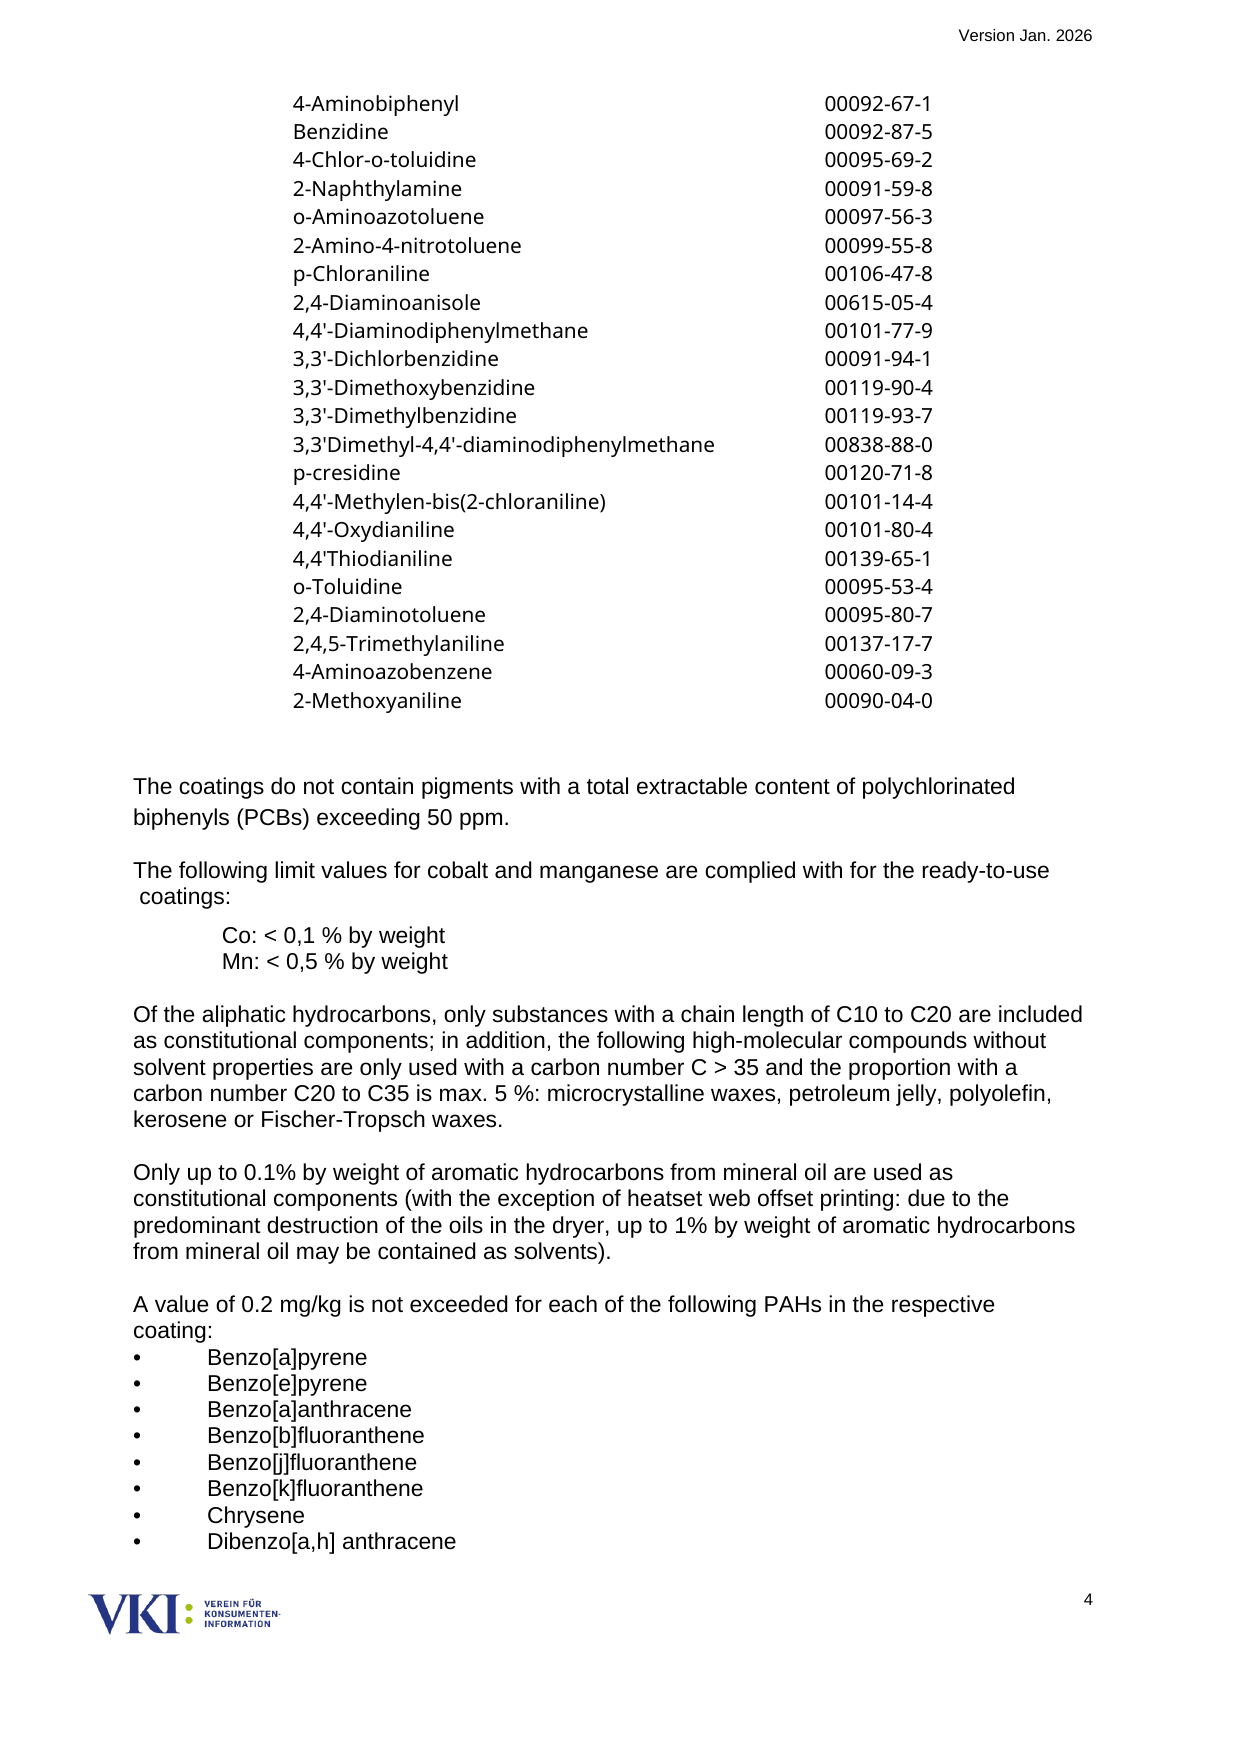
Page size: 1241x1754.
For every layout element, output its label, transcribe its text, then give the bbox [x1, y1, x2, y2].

text • Benzo[j]fluoranthene [133, 1449, 1093, 1475]
text • Benzo[e]pyrene [133, 1370, 1093, 1396]
text Only up to 0.1% by weight of aromatic hydrocarbons from mineral oil are used as constitutional components (with the exception of heatset web offset printing: due to the predominant destruction of the oils in the dryer, up to 1% by weight of aromatic hydrocarbons from mineral oil may be contained as solvents). [133, 1159, 1093, 1264]
text • Dibenzo[a,h] anthracene [133, 1528, 1093, 1554]
text coating: [133, 1317, 1093, 1343]
text A value of 0.2 mg/kg is not exceeded for each of the following PAHs in the respective [133, 1291, 1093, 1317]
text Mn: < 0,5 % by weight [222, 948, 1093, 974]
text 4-Aminobiphenyl 00092-67-1 Benzidine 00092-87-5 4-Chlor-o-toluidine 00095-69-2 2-Naphthylamine 00091-59-8 o-Aminoazotoluene 00097-56-3 2-Amino-4-nitrotoluene 00099-55-8 p-Chloraniline 00106-47-8 2,4-Diaminoanisole 00615-05-4 4,4'-Diaminodiphenylmethane 00101-77-9 3,3'-Dichlorbenzidine 00091-94-1 3,3'-Dimethoxybenzidine 00119-90-4 3,3'-Dimethylbenzidine 00119-93-7 3,3'Dimethyl-4,4'-diaminodiphenylmethane 00838-88-0 p-cresidine 00120-71-8 4,4'-Methylen-bis(2-chloraniline) 00101-14-4 4,4'-Oxydianiline 00101-80-4 4,4'Thiodianiline 00139-65-1 o-Toluidine 00095-53-4 2,4-Diaminotoluene 00095-80-7 2,4,5-Trimethylaniline 00137-17-7 4-Aminoazobenzene 00060-09-3 2-Methoxyaniline 00090-04-0 [133, 89, 1093, 714]
text Of the aliphatic hydrocarbons, only substances with a chain length of C10 to C20 are included as constitutional components; in addition, the following high-molecular compounds without solvent properties are only used with a carbon number C > 35 and the proportion with a carbon number C20 to C35 is max. 5 %: microcrystalline waxes, petroleum jelly, polyolefin, kerosene or Fischer-Tropsch waxes. [133, 1001, 1093, 1133]
text The following limit values for cobalt and manganese are complied with for the ready-to-use [133, 857, 1093, 883]
picture [79, 1590, 281, 1635]
text • Benzo[a]anthracene [133, 1396, 1093, 1422]
text • Benzo[k]fluoranthene [133, 1475, 1093, 1502]
text The coatings do not contain pigments with a total extractable content of polychlorinated biphenyls (PCBs) exceeding 50 ppm. [133, 768, 1093, 830]
text • Benzo[b]fluoranthene [133, 1422, 1093, 1449]
text coatings: [133, 883, 1093, 909]
text Co: < 0,1 % by weight [222, 922, 1093, 948]
text • Chrysene [133, 1502, 1093, 1528]
text • Benzo[a]pyrene [133, 1343, 1093, 1370]
